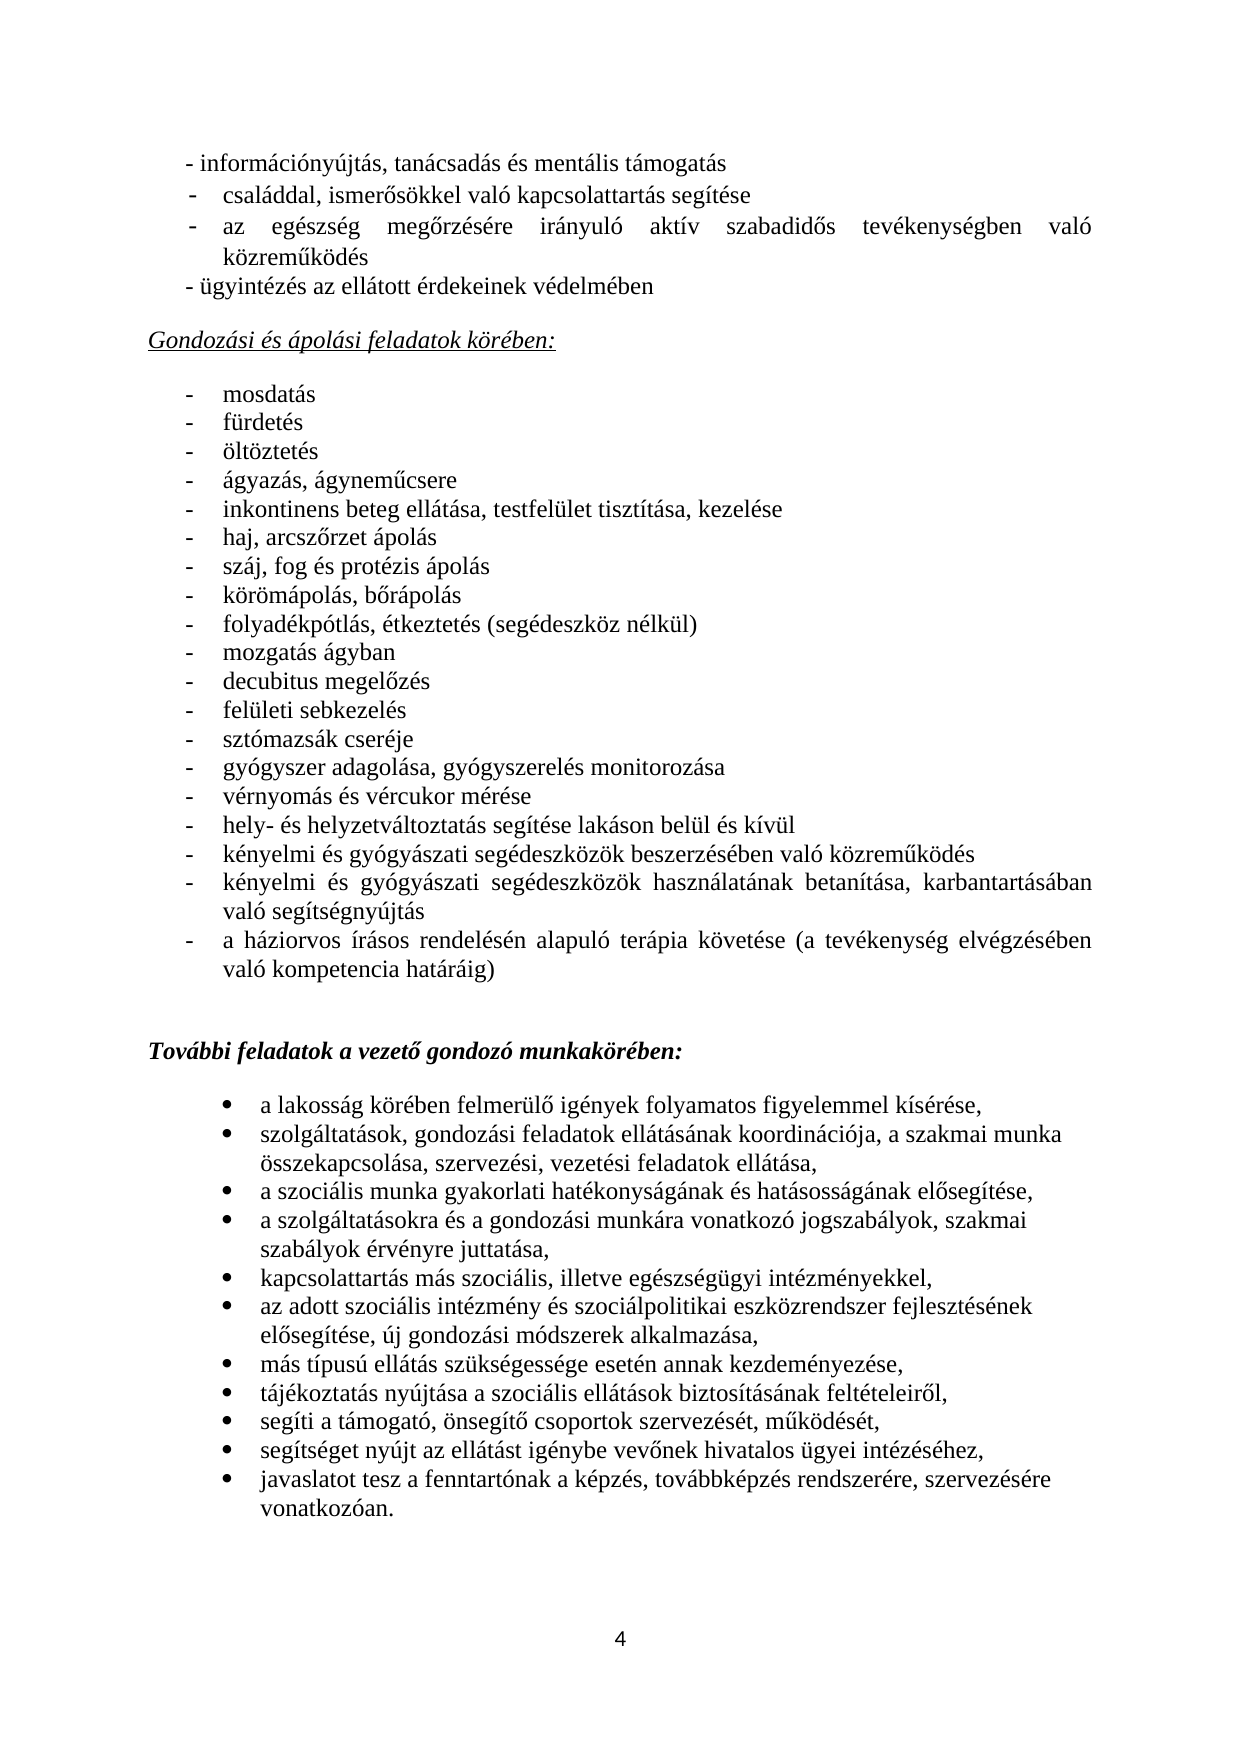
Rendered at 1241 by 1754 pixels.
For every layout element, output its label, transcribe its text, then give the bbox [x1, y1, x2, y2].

text Gondozási és ápolási feladatok körében: [148, 325, 1093, 354]
list családdal, ismerősökkel való kapcsolattartás segítése [185, 181, 1093, 211]
list segítséget nyújt az ellátást igénybe vevőnek hivatalos ügyei intézéséhez, [223, 1435, 1093, 1464]
list javaslatot tesz a fenntartónak a képzés, továbbképzés rendszerére, szervezésére vonatkozóan. [223, 1464, 1093, 1521]
list tájékoztatás nyújtása a szociális ellátások biztosításának feltételeiről, [223, 1378, 1093, 1406]
list folyadékpótlás, étkeztetés (segédeszköz nélkül) [185, 609, 1093, 637]
list vérnyomás és vércukor mérése [185, 781, 1093, 810]
text További feladatok a vezető gondozó munkakörében: [148, 1036, 1093, 1065]
list inkontinens beteg ellátása, testfelület tisztítása, kezelése [185, 494, 1093, 522]
list mozgatás ágyban [185, 637, 1093, 666]
list - ügyintézés az ellátott érdekeinek védelmében [185, 271, 1093, 300]
list más típusú ellátás szükségessége esetén annak kezdeményezése, [223, 1349, 1093, 1378]
list ágyazás, ágyneműcsere [185, 465, 1093, 494]
list szolgáltatások, gondozási feladatok ellátásának koordinációja, a szakmai munka összekapcsolása, szervezési, vezetési feladatok ellátása, [223, 1119, 1093, 1176]
list hely- és helyzetváltoztatás segítése lakáson belül és kívül [185, 810, 1093, 839]
list kapcsolattartás más szociális, illetve egészségügyi intézményekkel, [223, 1263, 1093, 1291]
list haj, arcszőrzet ápolás [185, 522, 1093, 551]
list kényelmi és gyógyászati segédeszközök használatának betanítása, karbantartásában való segítségnyújtás [185, 867, 1093, 925]
list segíti a támogató, önsegítő csoportok szervezését, működését, [223, 1406, 1093, 1435]
list a szolgáltatásokra és a gondozási munkára vonatkozó jogszabályok, szakmai szabályok érvényre juttatása, [223, 1205, 1093, 1263]
list az egészség megőrzésére irányuló aktív szabadidős tevékenységben való közreműködés [185, 211, 1093, 271]
list - információnyújtás, tanácsadás és mentális támogatás [185, 148, 1093, 176]
list gyógyszer adagolása, gyógyszerelés monitorozása [185, 752, 1093, 781]
list mosdatás [185, 379, 1093, 407]
list a szociális munka gyakorlati hatékonyságának és hatásosságának elősegítése, [223, 1176, 1093, 1205]
list az adott szociális intézmény és szociálpolitikai eszközrendszer fejlesztésének elősegítése, új gondozási módszerek alkalmazása, [223, 1291, 1093, 1349]
list száj, fog és protézis ápolás [185, 551, 1093, 580]
list a lakosság körében felmerülő igények folyamatos figyelemmel kísérése, [223, 1090, 1093, 1119]
list körömápolás, bőrápolás [185, 580, 1093, 609]
list decubitus megelőzés [185, 666, 1093, 695]
list öltöztetés [185, 436, 1078, 465]
list a háziorvos írásos rendelésén alapuló terápia követése (a tevékenység elvégzésében való kompetencia határáig) [185, 925, 1093, 982]
list sztómazsák cseréje [185, 724, 1093, 752]
list fürdetés [185, 407, 1093, 436]
list felületi sebkezelés [185, 695, 1093, 724]
list kényelmi és gyógyászati segédeszközök beszerzésében való közreműködés [185, 839, 1093, 867]
